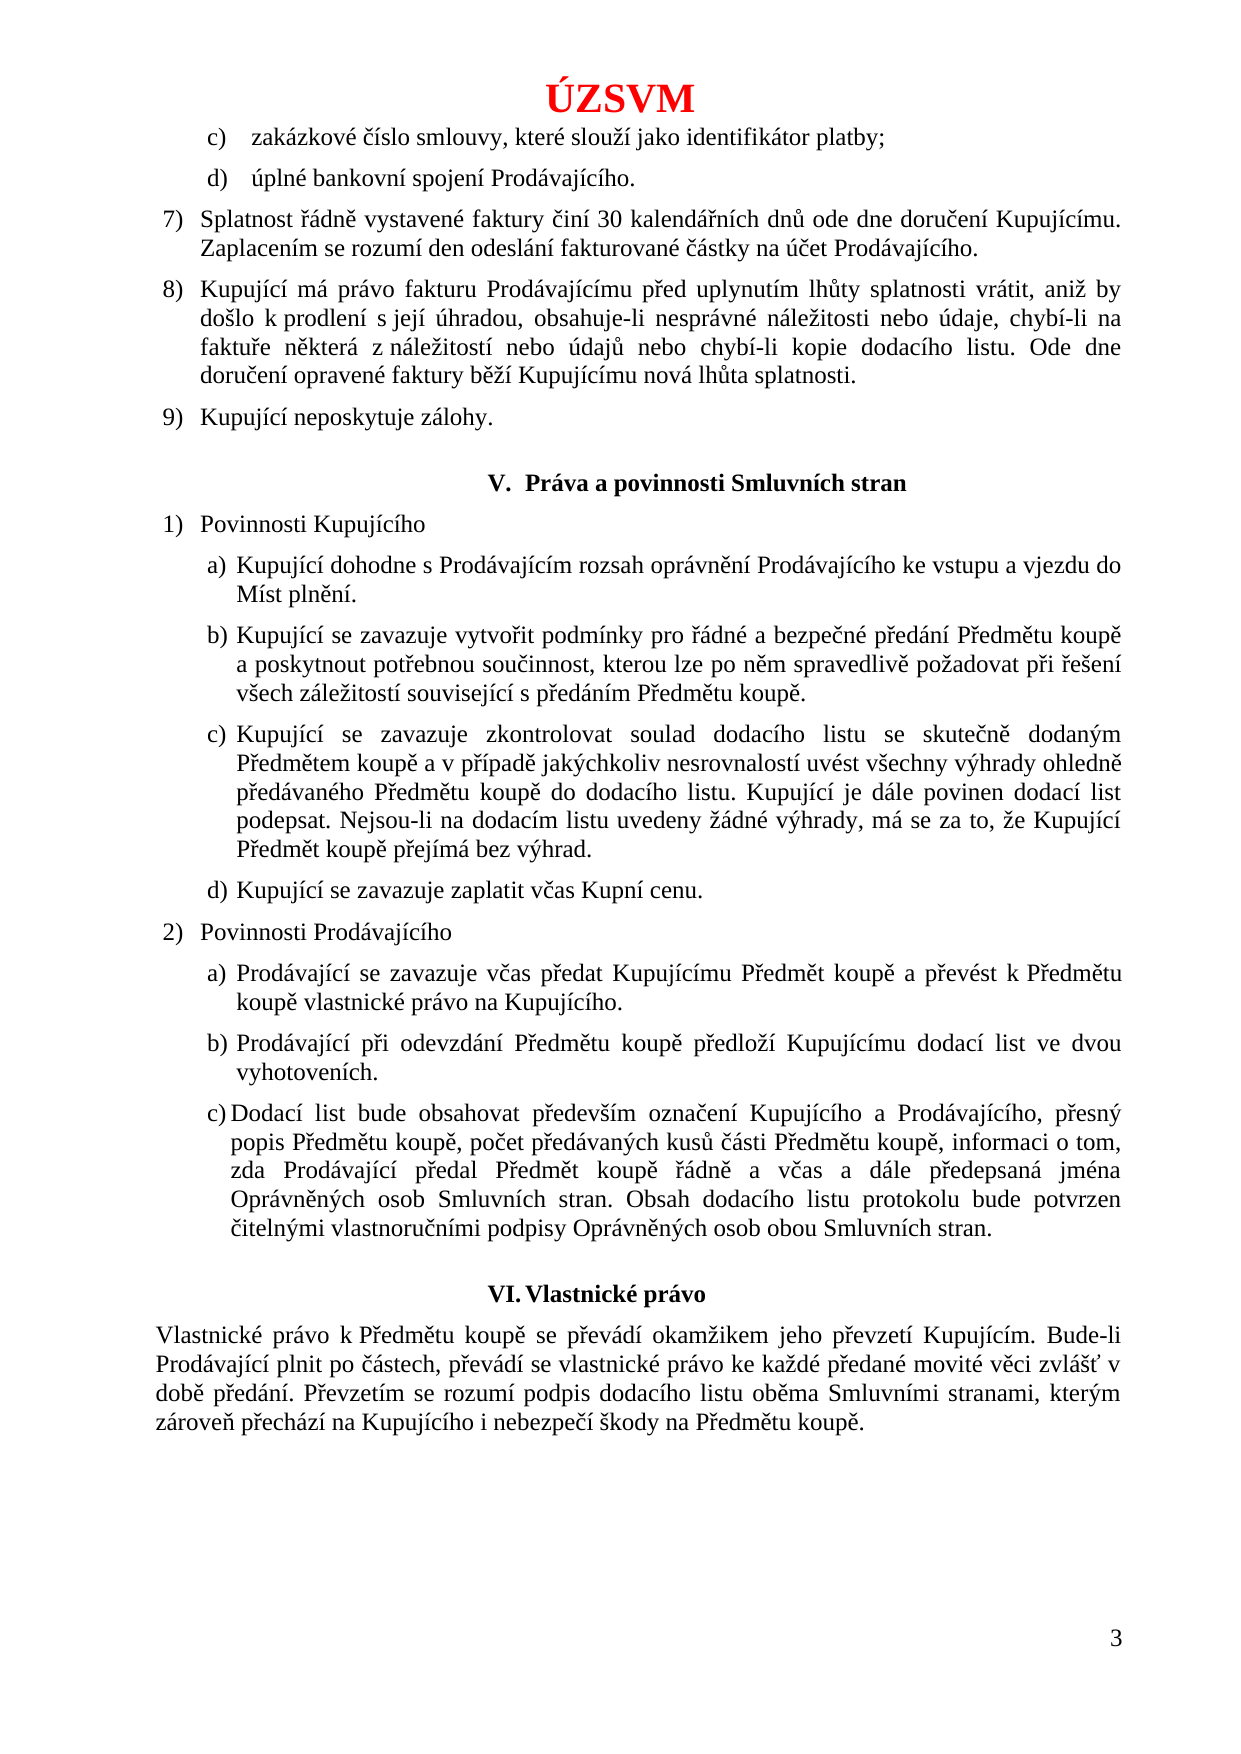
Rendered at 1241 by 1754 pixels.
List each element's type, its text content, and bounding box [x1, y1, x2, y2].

subtitle Kupující se zavazuje zkontrolovat soulad dodacího listu se skutečně dodaným Předmětem koupě a v případě jakýchkoliv nesrovnalostí uvést všechny výhrady ohledně předávaného Předmětu koupě do dodacího listu. Kupující je dále povinen dodací list podepsat. Nejsou-li na dodacím listu uvedeny žádné výhrady, má se za to, že Kupující Předmět koupě přejímá bez výhrad. [207, 719, 1122, 863]
subtitle Kupující se zavazuje vytvořit podmínky pro řádné a bezpečné předání Předmětu koupě a poskytnout potřebnou součinnost, kterou lze po něm spravedlivě požadovat při řešení všech záležitostí související s předáním Předmětu koupě. [207, 620, 1122, 707]
subtitle Splatnost řádně vystavené faktury činí 30 kalendářních dnů ode dne doručení Kupujícímu. Zaplacením se rozumí den odeslání fakturované částky na účet Prodávajícího. [162, 204, 1122, 262]
subtitle Povinnosti Kupujícího [162, 509, 1122, 538]
subtitle Kupující má právo fakturu Prodávajícímu před uplynutím lhůty splatnosti vrátit, aniž by došlo k prodlení s její úhradou, obsahuje-li nesprávné náležitosti nebo údaje, chybí-li na faktuře některá z náležitostí nebo údajů nebo chybí-li kopie dodacího listu. Ode dne doručení opravené faktury běží Kupujícímu nová lhůta splatnosti. [162, 274, 1122, 389]
subtitle Práva a povinnosti Smluvních stran [487, 468, 1122, 497]
subtitle Kupující dohodne s Prodávajícím rozsah oprávnění Prodávajícího ke vstupu a vjezdu do Míst plnění. [207, 550, 1122, 608]
subtitle Kupující se zavazuje zaplatit včas Kupní cenu. [207, 875, 1122, 904]
subtitle Prodávající se zavazuje včas předat Kupujícímu Předmět koupě a převést k Předmětu koupě vlastnické právo na Kupujícího. [207, 958, 1122, 1015]
subtitle Kupující neposkytuje zálohy. [162, 402, 1122, 430]
subtitle Povinnosti Prodávajícího [162, 917, 1122, 945]
subtitle zakázkové číslo smlouvy, které slouží jako identifikátor platby; [207, 122, 1122, 150]
subtitle Vlastnické právo [487, 1279, 1122, 1308]
subtitle úplné bankovní spojení Prodávajícího. [207, 163, 1122, 192]
subtitle Dodací list bude obsahovat především označení Kupujícího a Prodávajícího, přesný popis Předmětu koupě, počet předávaných kusů části Předmětu koupě, informaci o tom, zda Prodávající předal Předmět koupě řádně a včas a dále předepsaná jména Oprávněných osob Smluvních stran. Obsah dodacího listu protokolu bude potvrzen čitelnými vlastnoručními podpisy Oprávněných osob obou Smluvních stran. [207, 1098, 1122, 1242]
subtitle Prodávající při odevzdání Předmětu koupě předloží Kupujícímu dodací list ve dvou vyhotoveních. [207, 1028, 1122, 1085]
text Vlastnické právo k Předmětu koupě se převádí okamžikem jeho převzetí Kupujícím. Bude-li Prodávající plnit po částech, převádí se vlastnické právo ke každé předané movité věci zvlášť v době předání. Převzetím se rozumí podpis dodacího listu oběma Smluvními stranami, kterým zároveň přechází na Kupujícího i nebezpečí škody na Předmětu koupě. [155, 1320, 1122, 1435]
